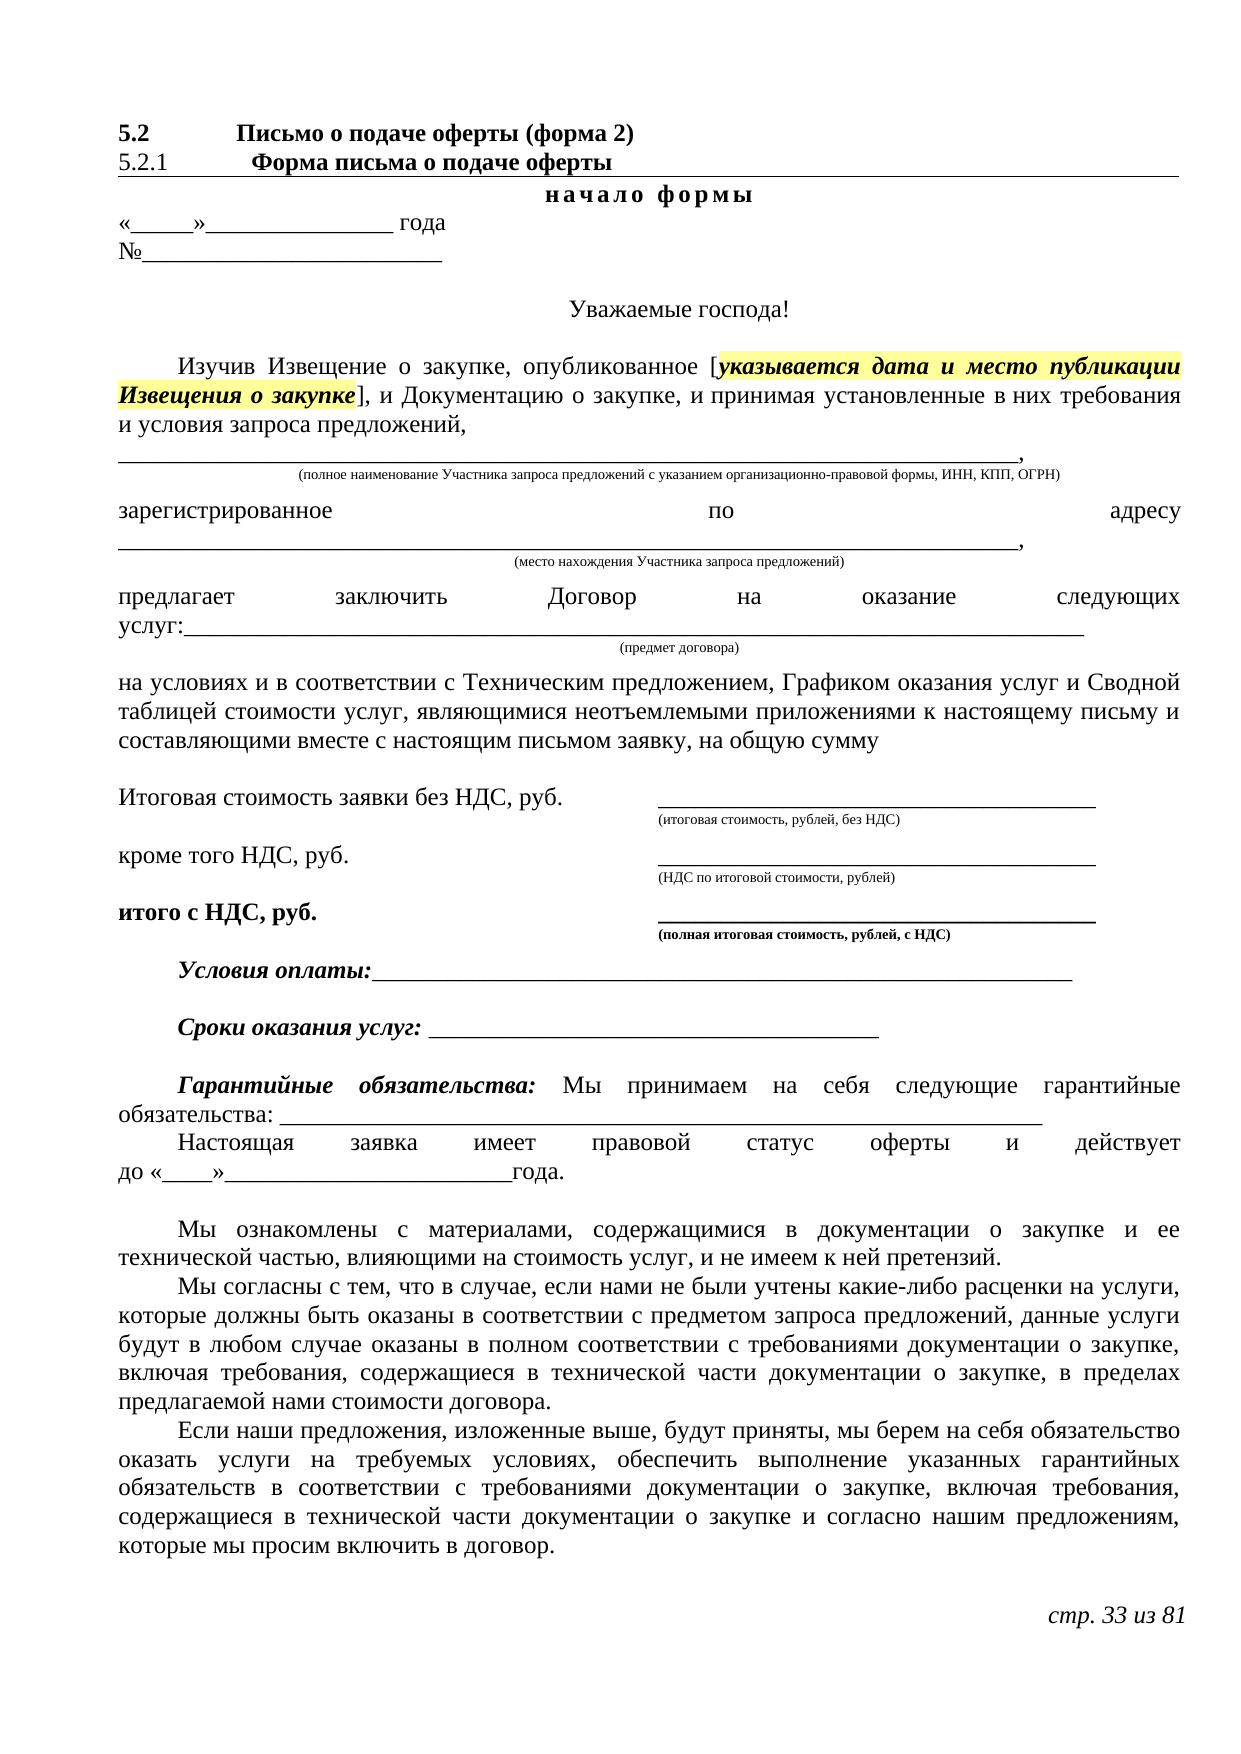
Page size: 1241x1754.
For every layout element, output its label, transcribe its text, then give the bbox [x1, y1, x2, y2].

text ________________________________________________________________________, [118, 437, 1181, 466]
text Изучив Извещение о закупке, опубликованное [указывается дата и место публикации Извещения о закупке], и Документацию о закупке, и принимая установленные в них требования и условия запроса предложений, [118, 351, 1181, 437]
table_cell ___________________________________ (НДС по итоговой стоимости, рублей) [647, 840, 1187, 897]
text Сроки оказания услуг: ____________________________________ [118, 1012, 1181, 1041]
text Гарантийные обязательства: Мы принимаем на себя следующие гарантийные обязательства: _____________________________________________________________ [118, 1070, 1181, 1127]
text Форма письма о подаче оферты [118, 147, 1181, 176]
text начало формы [118, 177, 1179, 207]
text №________________________ [118, 236, 635, 265]
text (полное наименование Участника запроса предложений с указанием организационно-правовой формы, ИНН, КПП, ОГРН) [118, 466, 1181, 495]
table_header Итоговая стоимость заявки без НДС, руб. [107, 783, 647, 840]
text зарегистрированное по адресу ________________________________________________________________________, [118, 495, 1181, 552]
text на условиях и в соответствии с Техническим предложением, Графиком оказания услуг и Сводной таблицей стоимости услуг, являющимися неотъемлемыми приложениями к настоящему письму и составляющими вместе с настоящим письмом заявку, на общую сумму [118, 667, 1181, 754]
table_cell итого с НДС, руб. [107, 898, 647, 955]
text Мы ознакомлены с материалами, содержащимися в документации о закупке и ее технической частью, влияющими на стоимость услуг, и не имеем к ней претензий. [118, 1214, 1181, 1271]
text (предмет договора) [118, 639, 1181, 667]
text Настоящая заявка имеет правовой статус оферты и действует до «____»_______________________года. [118, 1127, 1181, 1185]
table_header ___________________________________ (итоговая стоимость, рублей, без НДС) [647, 783, 1187, 840]
table_cell ___________________________________ (полная итоговая стоимость, рублей, с НДС) [647, 898, 1187, 955]
text Условия оплаты:________________________________________________________ [118, 955, 1181, 984]
table_cell кроме того НДС, руб. [107, 840, 647, 897]
text предлагает заключить Договор на оказание следующих услуг:________________________________________________________________________ [118, 581, 1181, 639]
text «_____»_______________ года [118, 207, 635, 236]
text Если наши предложения, изложенные выше, будут приняты, мы берем на себя обязательство оказать услуги на требуемых условиях, обеспечить выполнение указанных гарантийных обязательств в соответствии с требованиями документации о закупке, включая требования, содержащиеся в технической части документации о закупке и согласно нашим предложениям, которые мы просим включить в договор. [118, 1415, 1181, 1559]
text Мы согласны с тем, что в случае, если нами не были учтены какие-либо расценки на услуги, которые должны быть оказаны в соответствии с предметом запроса предложений, данные услуги будут в любом случае оказаны в полном соответствии с требованиями документации о закупке, включая требования, содержащиеся в технической части документации о закупке, в пределах предлагаемой нами стоимости договора. [118, 1271, 1181, 1415]
text Уважаемые господа! [118, 294, 1181, 322]
subtitle Письмо о подаче оферты (форма 2) [118, 118, 1181, 147]
text (место нахождения Участника запроса предложений) [118, 552, 1181, 581]
